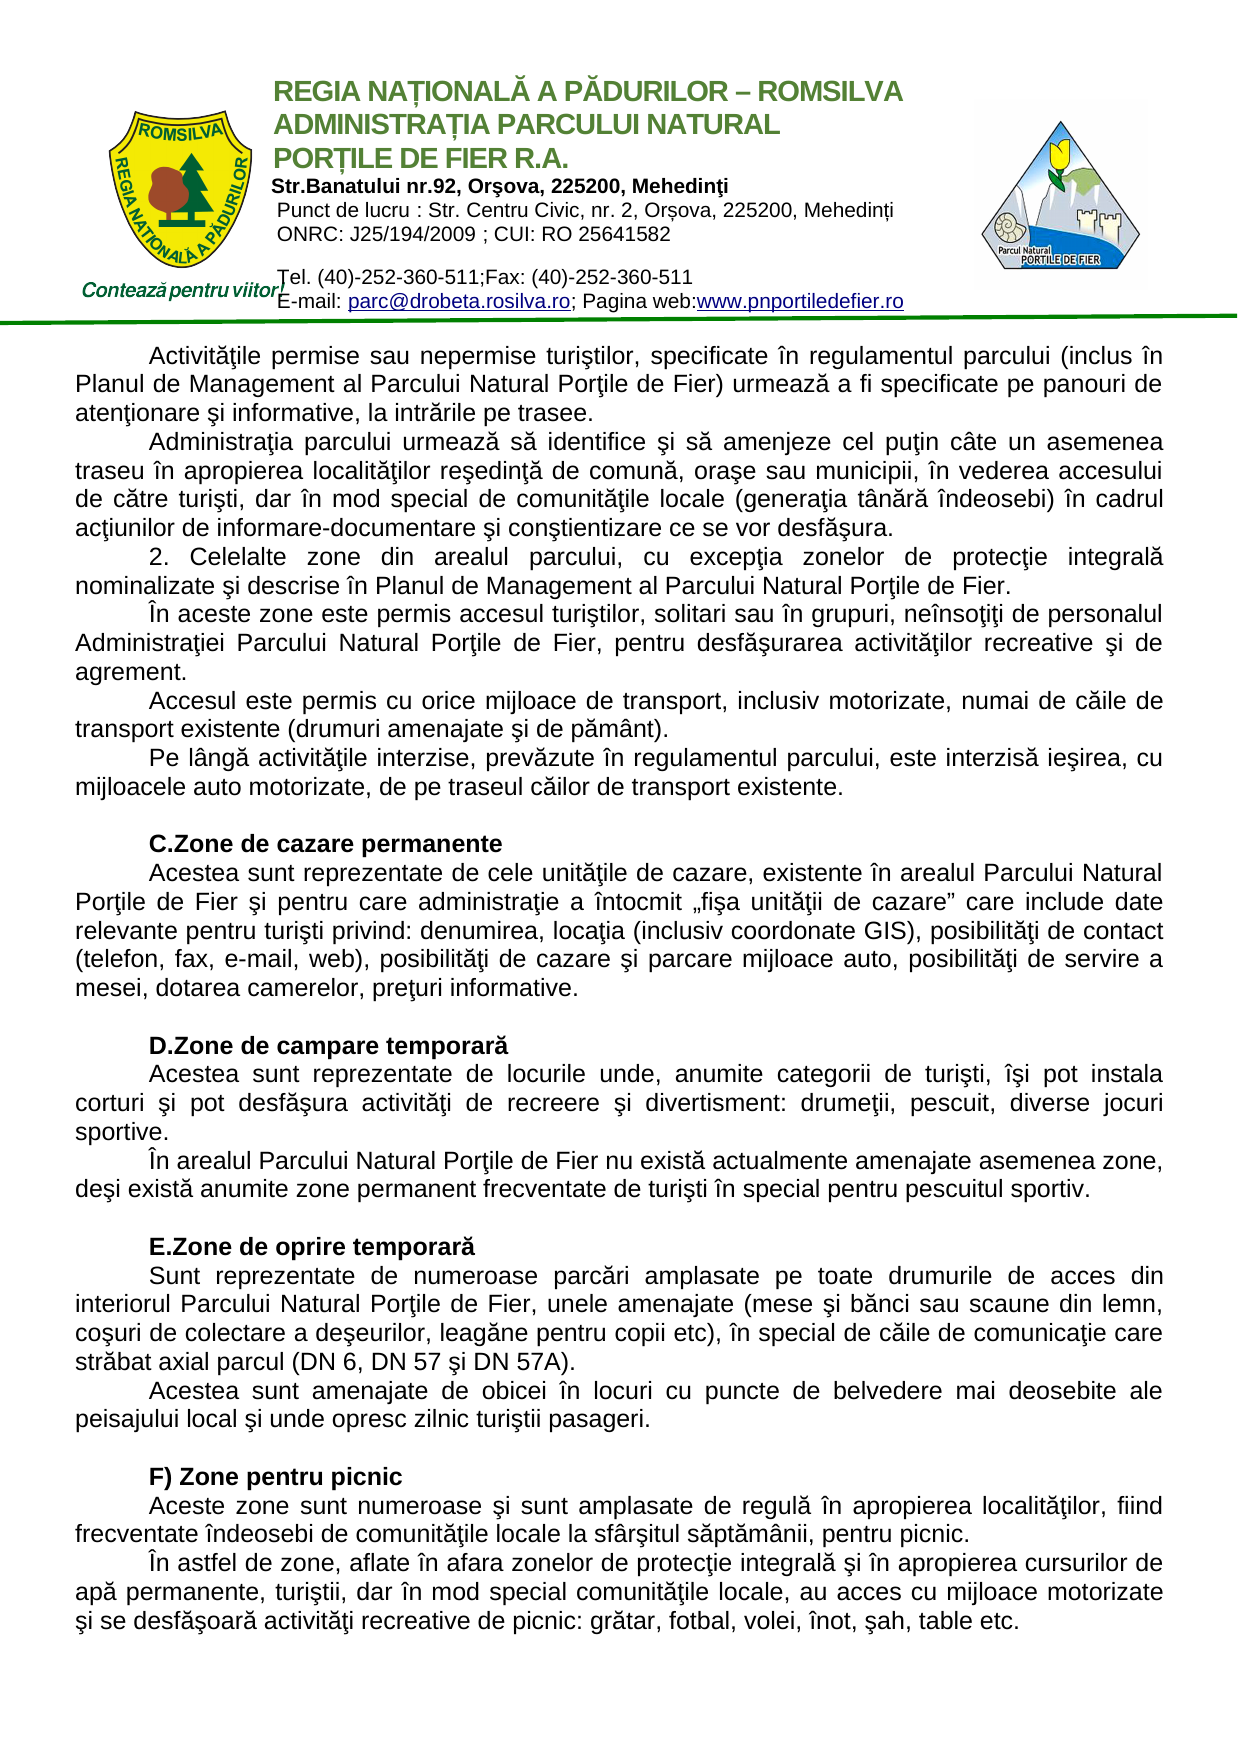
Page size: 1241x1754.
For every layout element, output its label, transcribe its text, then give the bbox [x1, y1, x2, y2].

text Acestea sunt reprezentate de cele unităţile de cazare, existente în arealul Parcului Natural Porţile de Fier şi pentru care administraţie a întocmit „fişa unităţii de cazare” care include date relevante pentru turişti privind: denumirea, locaţia (inclusiv coordonate GIS), posibilităţi de contact (telefon, fax, e-mail, web), posibilităţi de cazare şi parcare mijloace auto, posibilităţi de servire a mesei, dotarea camerelor, preţuri informative. [75, 858, 1165, 1002]
text În astfel de zone, aflate în afara zonelor de protecţie integrală şi în apropierea cursurilor de apă permanente, turiştii, dar în mod special comunităţile locale, au acces cu mijloace motorizate şi se desfăşoară activităţi recreative de picnic: grătar, fotbal, volei, înot, şah, table etc. [75, 1548, 1165, 1634]
text În arealul Parcului Natural Porţile de Fier nu există actualmente amenajate asemenea zone, deşi există anumite zone permanent frecventate de turişti în special pentru pescuitul sportiv. [75, 1146, 1165, 1203]
text Acestea sunt reprezentate de locurile unde, anumite categorii de turişti, îşi pot instala corturi şi pot desfăşura activităţi de recreere şi divertisment: drumeţii, pescuit, diverse jocuri sportive. [75, 1059, 1165, 1146]
text În aceste zone este permis accesul turiştilor, solitari sau în grupuri, neînsoţiţi de personalul Administraţiei Parcului Natural Porţile de Fier, pentru desfăşurarea activităţilor recreative şi de agrement. [75, 599, 1165, 686]
text C.Zone de cazare permanente [75, 829, 1165, 858]
text Accesul este permis cu orice mijloace de transport, inclusiv motorizate, numai de căile de transport existente (drumuri amenajate şi de pământ). [75, 686, 1165, 743]
text E.Zone de oprire temporară [75, 1232, 1165, 1261]
picture [296, 151, 308, 165]
text Administraţia parcului urmează să identifice şi să amenjeze cel puţin câte un asemenea traseu în apropierea localităţilor reşedinţă de comună, oraşe sau municipii, în vederea accesului de către turişti, dar în mod special de comunităţile locale (generaţia tânără îndeosebi) în cadrul acţiunilor de informare-documentare şi conştientizare ce se vor desfăşura. [75, 427, 1165, 542]
text 2. Celelalte zone din arealul parcului, cu excepţia zonelor de protecţie integrală nominalizate şi descrise în Planul de Management al Parcului Natural Porţile de Fier. [75, 542, 1165, 599]
text Pe lângă activităţile interzise, prevăzute în regulamentul parcului, este interzisă ieşirea, cu mijloacele auto motorizate, de pe traseul căilor de transport existente. [75, 743, 1165, 801]
text Sunt reprezentate de numeroase parcări amplasate pe toate drumurile de acces din interiorul Parcului Natural Porţile de Fier, unele amenajate (mese şi bănci sau scaune din lemn, coşuri de colectare a deşeurilor, leagăne pentru copii etc), în special de căile de comunicaţie care străbat axial parcul (DN 6, DN 57 şi DN 57A). [75, 1261, 1165, 1376]
text Aceste zone sunt numeroase şi sunt amplasate de regulă în apropierea localităţilor, fiind frecventate îndeosebi de comunităţile locale la sfârşitul săptămânii, pentru picnic. [75, 1491, 1165, 1548]
picture [973, 99, 1149, 290]
picture [299, 117, 308, 131]
picture [299, 92, 308, 98]
text Acestea sunt amenajate de obicei în locuri cu puncte de belvedere mai deosebite ale peisajului local şi unde opresc zilnic turiştii pasageri. [75, 1376, 1165, 1433]
picture [299, 84, 308, 89]
text D.Zone de campare temporară [75, 1031, 1165, 1059]
text F) Zone pentru picnic [75, 1462, 1165, 1491]
picture [56, 76, 308, 320]
